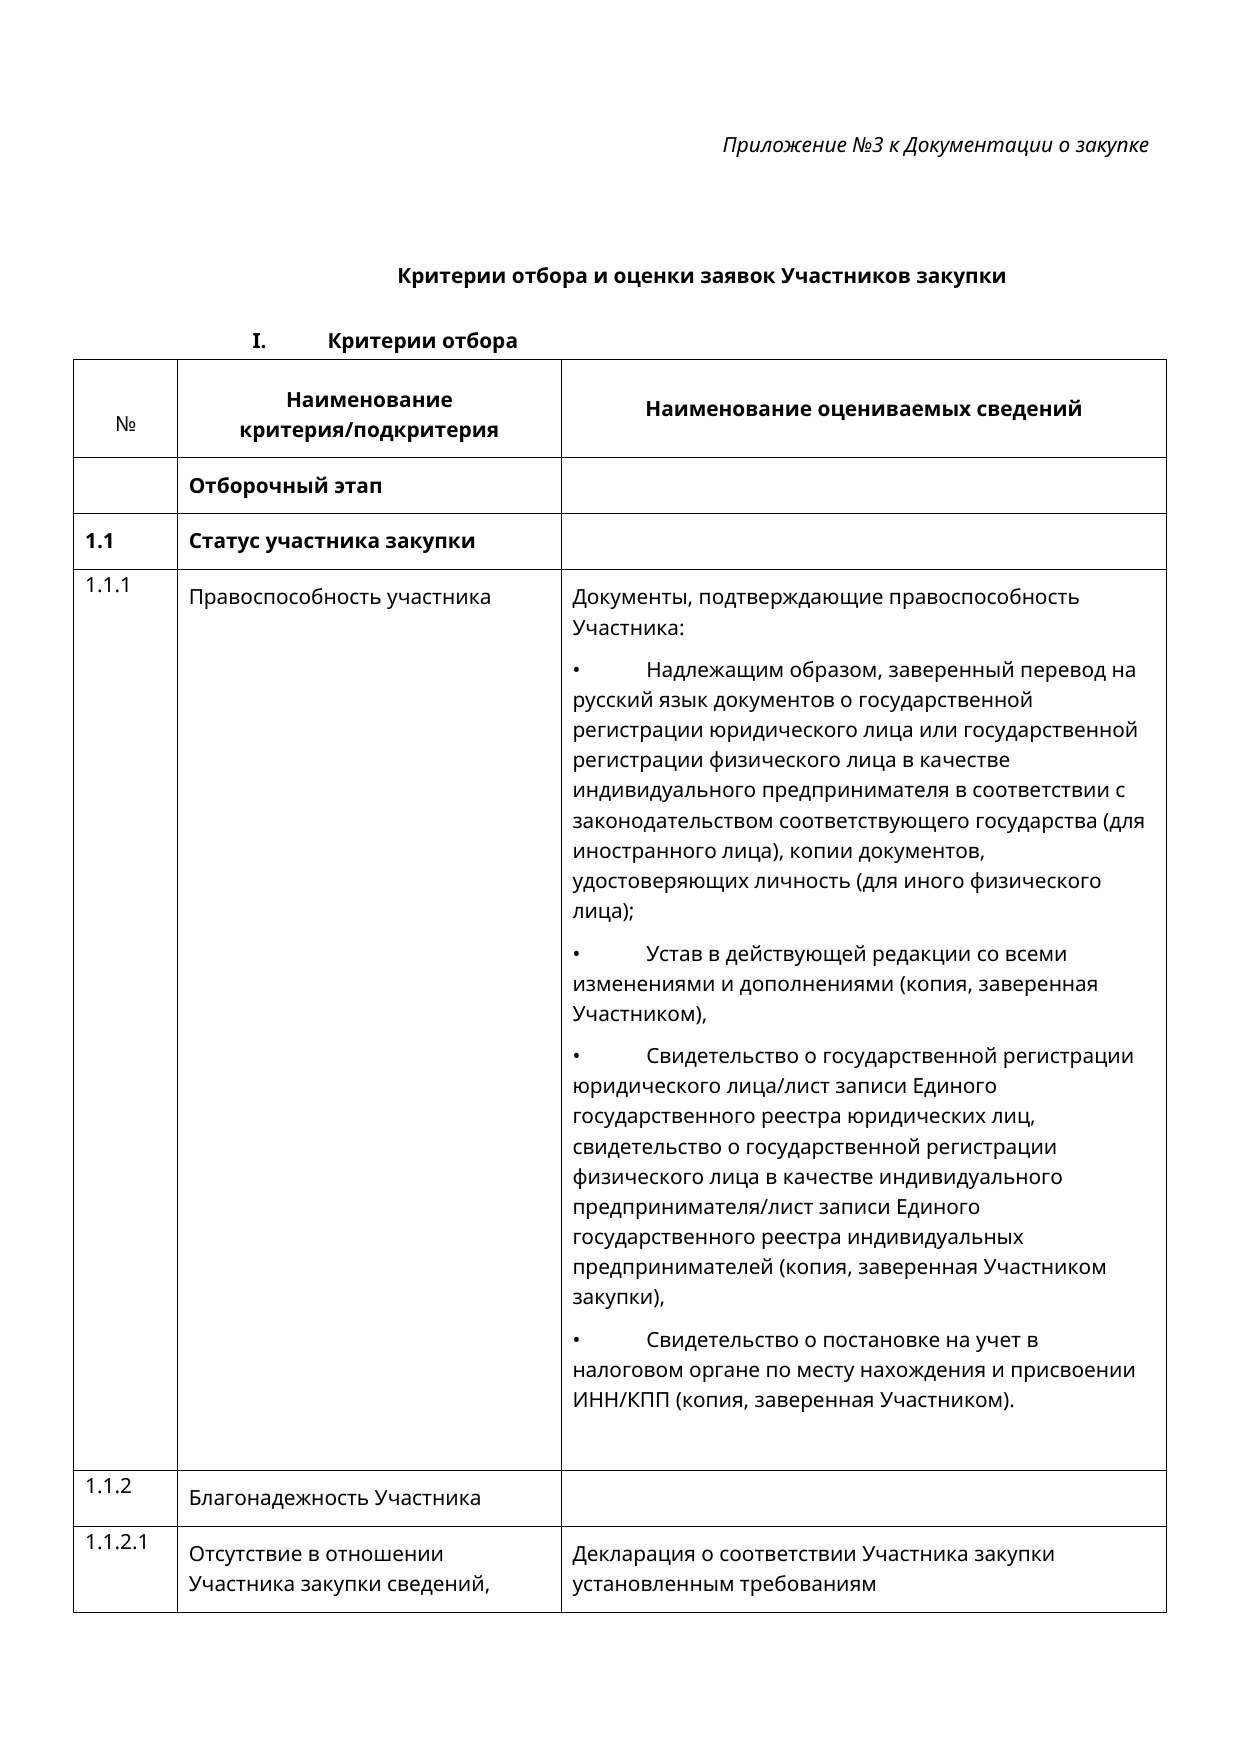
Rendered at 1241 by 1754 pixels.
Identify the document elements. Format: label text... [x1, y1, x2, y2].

table_cell 1.1 [74, 514, 177, 569]
table_cell [562, 458, 1166, 513]
list Критерии отбора и оценки заявок Участников закупки [252, 261, 1152, 289]
table_cell Благонадежность Участника [178, 1471, 561, 1526]
list Приложение №3 к Документации о закупке [252, 131, 1152, 159]
table_header Наименование оцениваемых сведений [562, 360, 1166, 457]
table_cell [562, 514, 1166, 569]
table_cell Документы, подтверждающие правоспособность Участника: • Надлежащим образом, заверенный перевод на русский язык документов о государственной регистрации юридического лица или государственной регистрации физического лица в качестве индивидуального предпринимателя в соответствии с законодательством соответствующего государства (для иностранного лица), копии документов, удостоверяющих личность (для иного физического лица); • Устав в действующей редакции со всеми изменениями и дополнениями (копия, заверенная Участником), • Свидетельство о государственной регистрации юридического лица/лист записи Единого государственного реестра юридических лиц, свидетельство о государственной регистрации физического лица в качестве индивидуального предпринимателя/лист записи Единого государственного реестра индивидуальных предпринимателей (копия, заверенная Участником закупки), • Свидетельство о постановке на учет в налоговом органе по месту нахождения и присвоении ИНН/КПП (копия, заверенная Участником). [562, 570, 1166, 1470]
table_cell 1.1.1 [74, 570, 177, 1470]
table_cell 1.1.2 [74, 1471, 177, 1526]
table_cell Правоспособность участника [178, 570, 561, 1470]
table_cell [562, 1471, 1166, 1526]
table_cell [178, 1527, 561, 1612]
table_header Наименование критерия/подкритерия [178, 360, 561, 457]
table_cell 1.1.2.1 [74, 1527, 177, 1612]
table_header № [74, 360, 177, 457]
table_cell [562, 1527, 1166, 1612]
table_cell Статус участника закупки [178, 514, 561, 569]
table_cell Отборочный этап [178, 458, 561, 513]
table_cell [74, 458, 177, 513]
list Критерии отбора [252, 326, 1152, 355]
